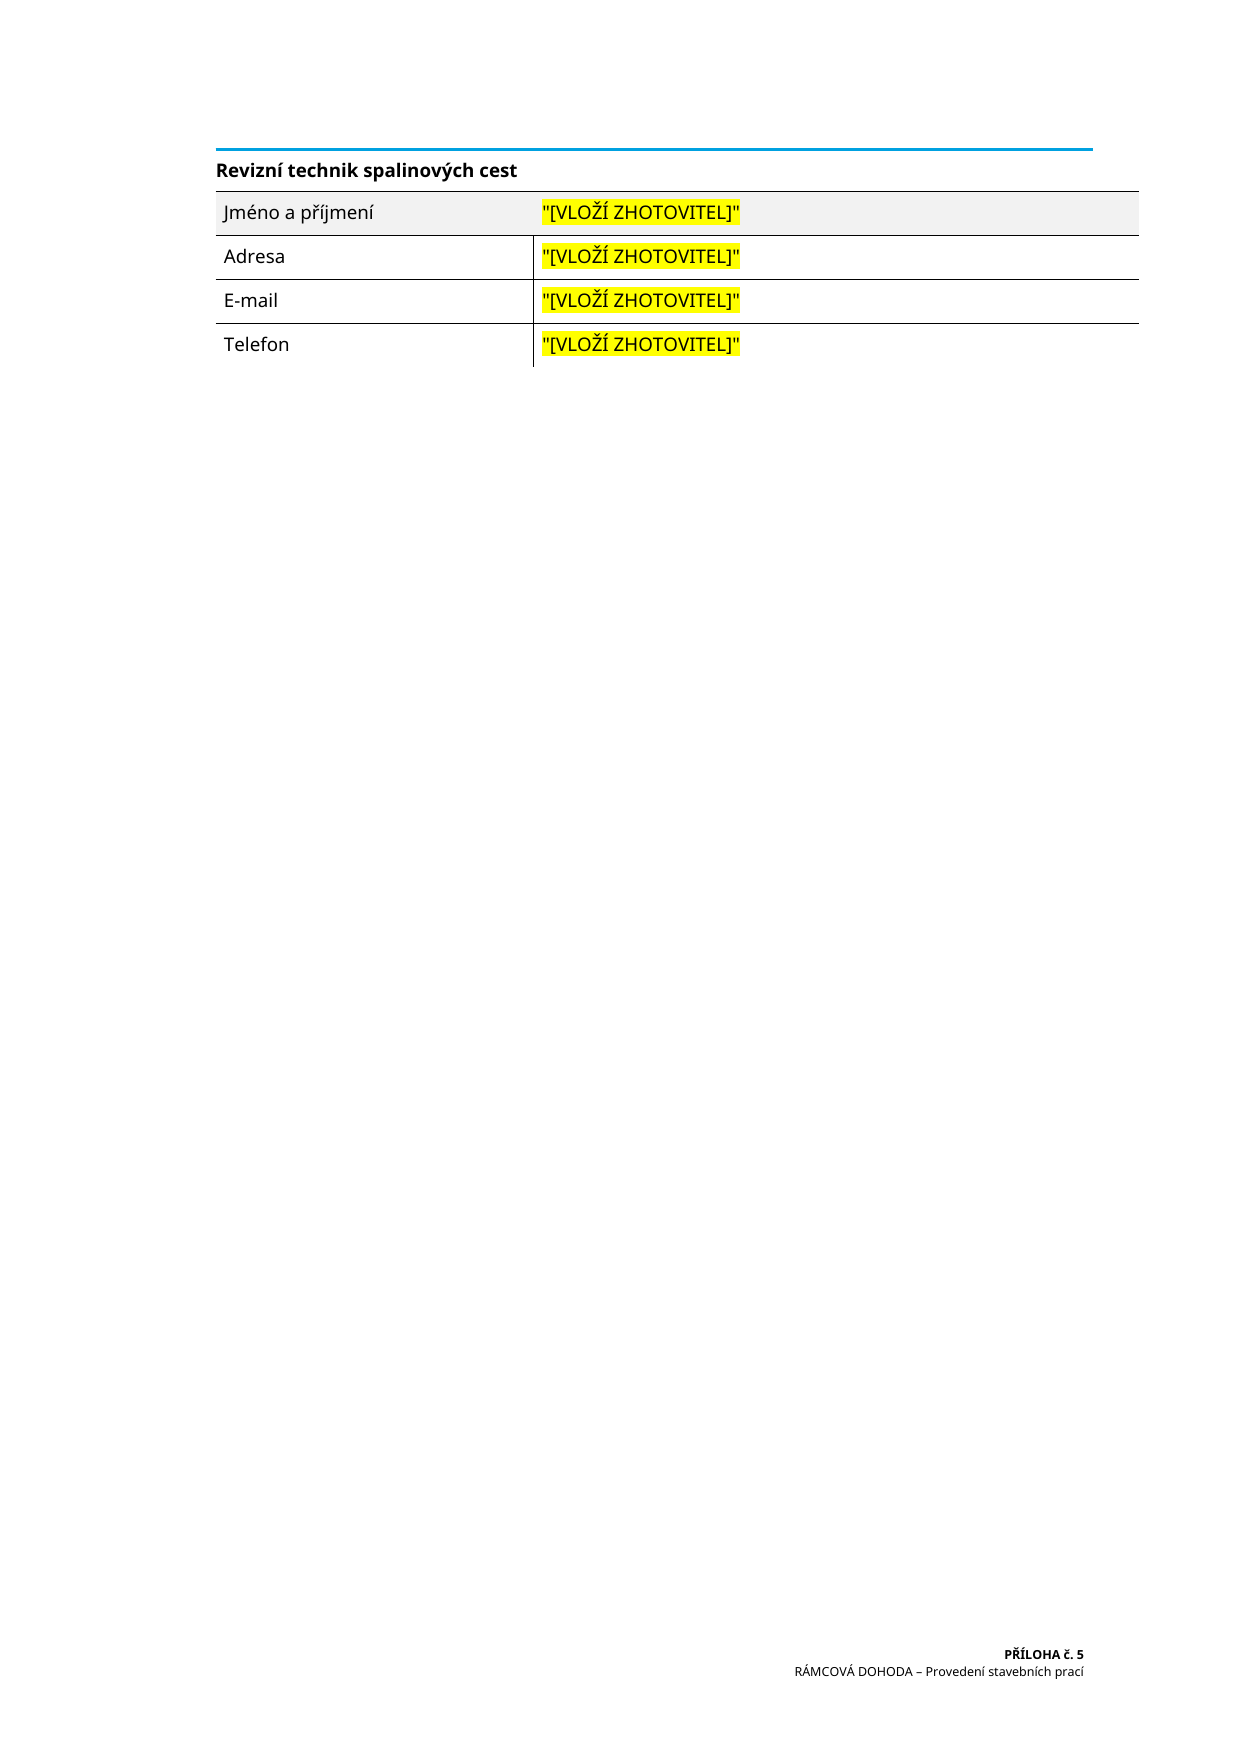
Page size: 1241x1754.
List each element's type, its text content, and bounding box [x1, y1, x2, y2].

table_cell Telefon [216, 324, 533, 367]
text Revizní technik spalinových cest [216, 151, 1093, 182]
table_cell "[VLOŽÍ ZHOTOVITEL]" [534, 236, 1139, 279]
table_cell "[VLOŽÍ ZHOTOVITEL]" [534, 324, 1139, 367]
table_cell E-mail [216, 280, 533, 323]
table_header Jméno a příjmení [216, 192, 534, 235]
table_header "[VLOŽÍ ZHOTOVITEL]" [534, 192, 1139, 235]
table_cell "[VLOŽÍ ZHOTOVITEL]" [534, 280, 1139, 323]
table_cell Adresa [216, 236, 533, 279]
